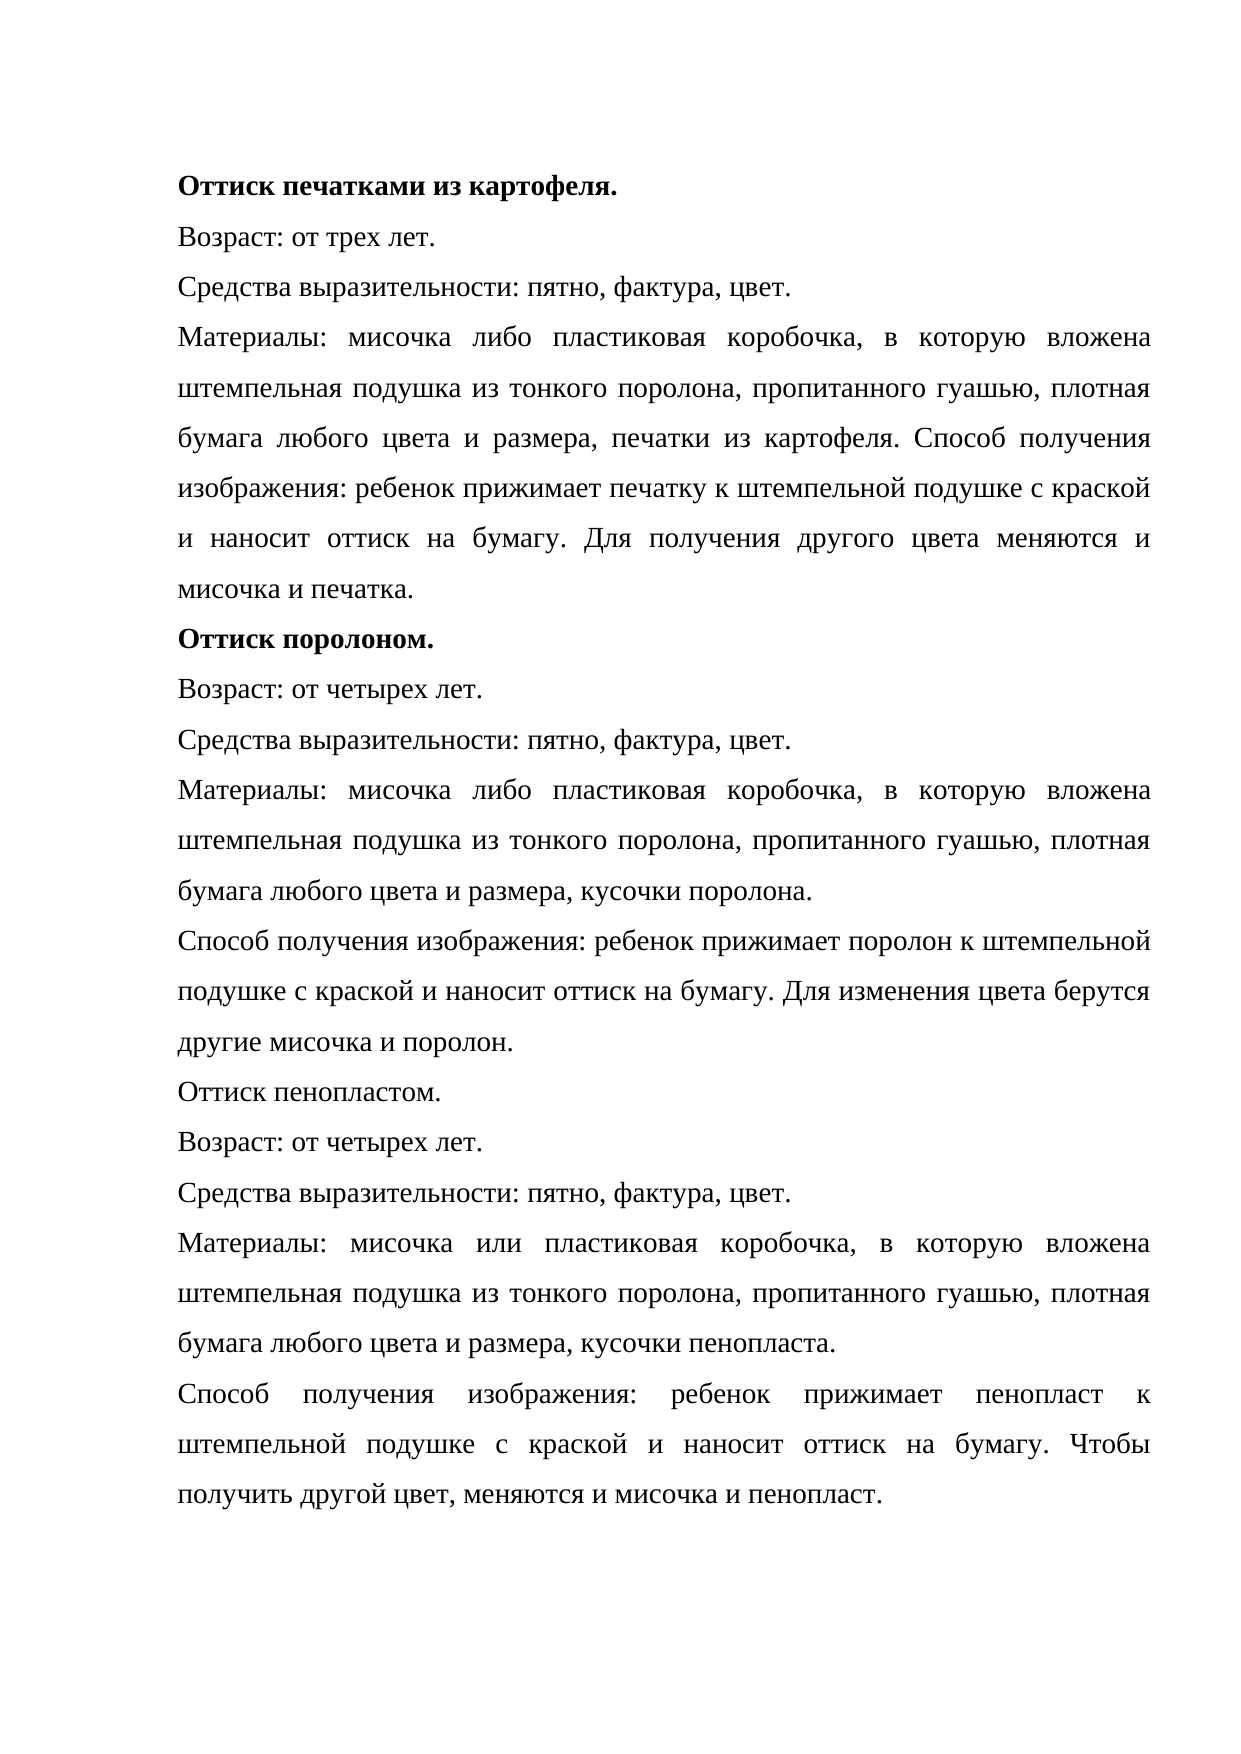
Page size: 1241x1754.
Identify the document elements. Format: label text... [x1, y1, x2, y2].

text Средства выразительности: пятно, фактура, цвет. [177, 1175, 1152, 1208]
text Средства выразительности: пятно, фактура, цвет. [177, 269, 1152, 303]
text Оттиск печатками из картофеля. [177, 168, 1152, 202]
text Возраст: от четырех лет. [177, 672, 1152, 705]
text Способ получения изображения: ребенок прижимает поролон к штемпельной подушке с краской и наносит оттиск на бумагу. Для изменения цвета берутся другие мисочка и поролон. [177, 923, 1152, 1057]
text Оттиск поролоном. [177, 621, 1152, 655]
text Способ получения изображения: ребенок прижимает пенопласт к штемпельной подушке с краской и наносит оттиск на бумагу. Чтобы получить другой цвет, меняются и мисочка и пенопласт. [177, 1376, 1152, 1510]
text Оттиск пенопластом. [177, 1074, 1152, 1108]
text Возраст: от трех лет. [177, 219, 1152, 252]
text Возраст: от четырех лет. [177, 1124, 1152, 1158]
text Материалы: мисочка либо пластиковая коробочка, в которую вложена штемпельная подушка из тонкого поролона, пропитанного гуашью, плотная бумага любого цвета и размера, печатки из картофеля. Способ получения изображения: ребенок прижимает печатку к штемпельной подушке с краской и наносит оттиск на бумагу. Для получения другого цвета меняются и мисочка и печатка. [177, 319, 1152, 604]
text Материалы: мисочка или пластиковая коробочка, в которую вложена штемпельная подушка из тонкого поролона, пропитанного гуашью, плотная бумага любого цвета и размера, кусочки пенопласта. [177, 1225, 1152, 1359]
text Материалы: мисочка либо пластиковая коробочка, в которую вложена штемпельная подушка из тонкого поролона, пропитанного гуашью, плотная бумага любого цвета и размера, кусочки поролона. [177, 772, 1152, 906]
text Средства выразительности: пятно, фактура, цвет. [177, 722, 1152, 755]
